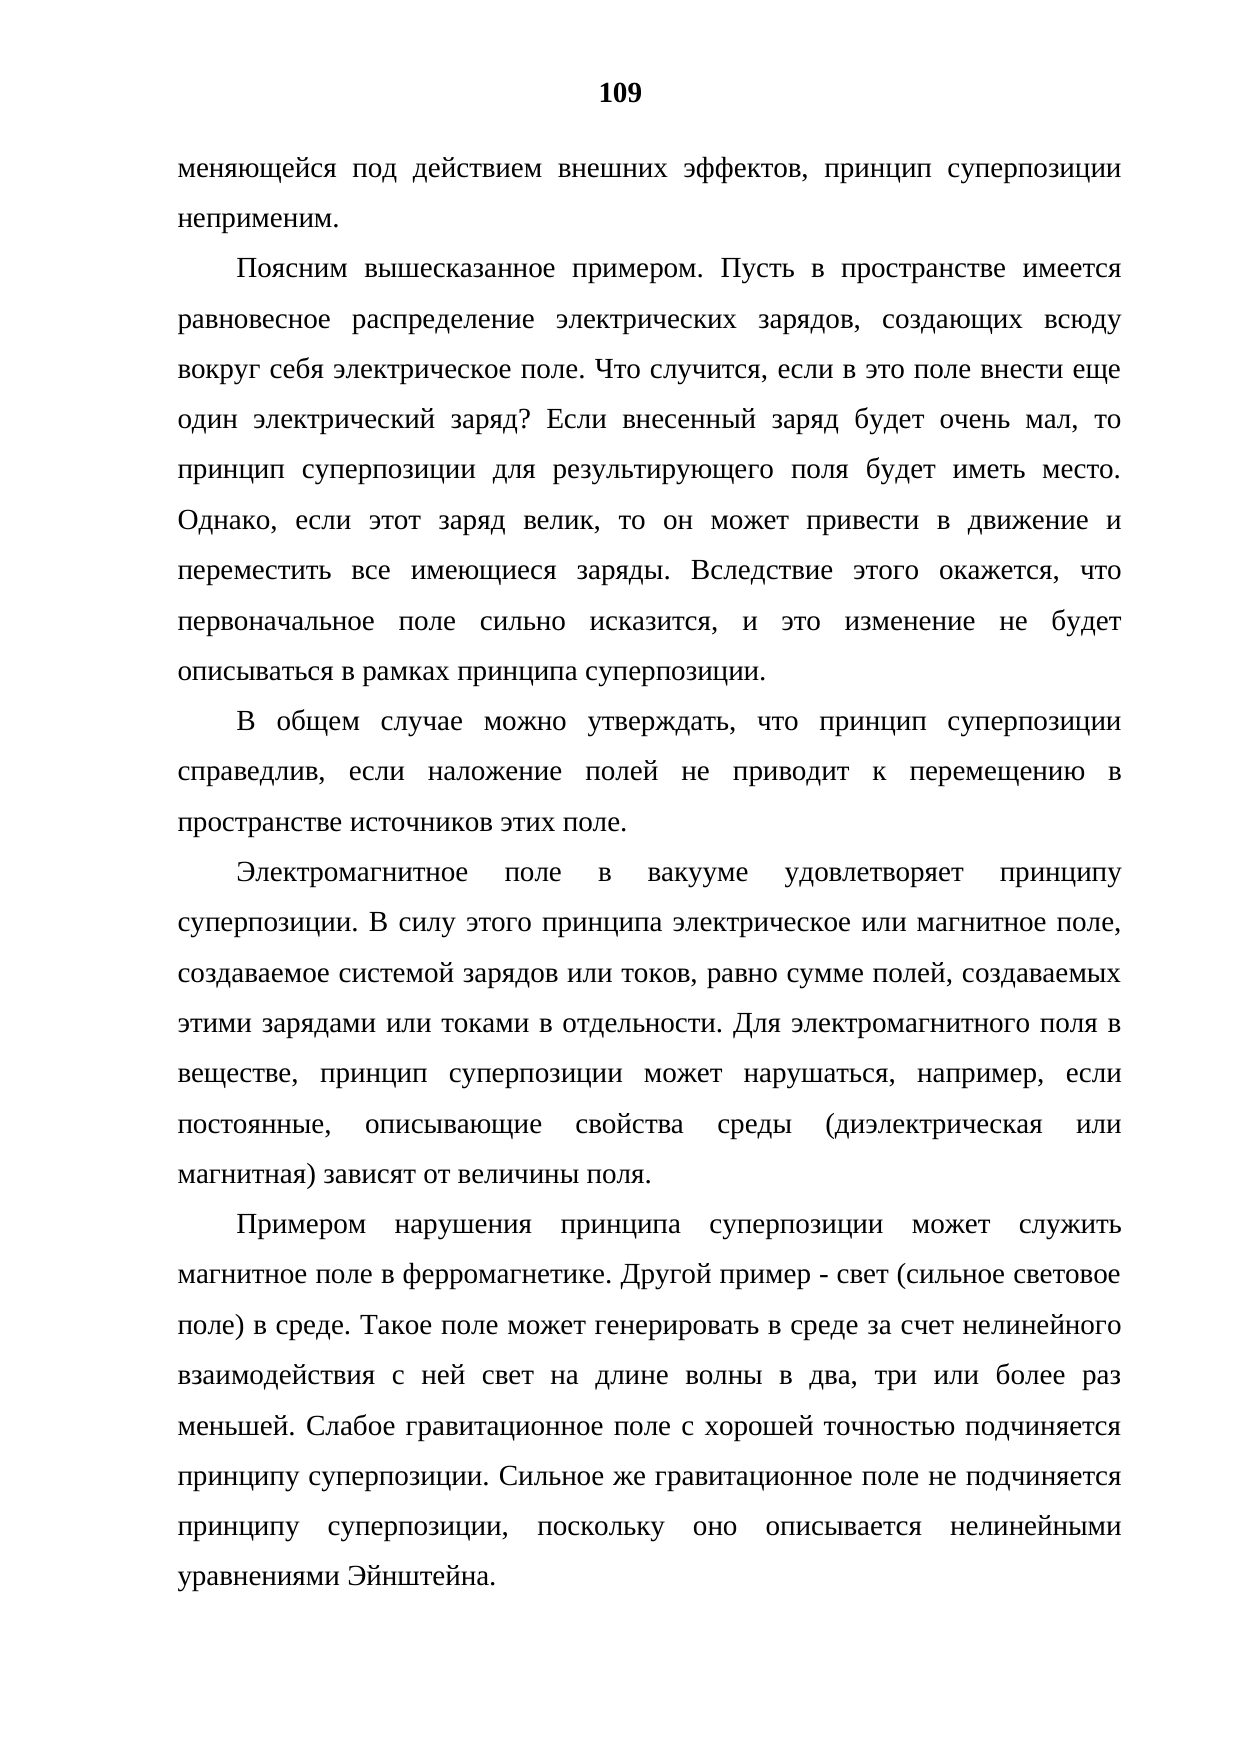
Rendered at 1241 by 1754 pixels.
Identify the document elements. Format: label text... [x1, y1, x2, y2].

text Поясним вышесказанное примером. Пусть в пространстве имеется равновесное распределение электрических зарядов, создающих всюду вокруг себя электрическое поле. Что случится, если в это поле внести еще один электрический заряд? Если внесенный заряд будет очень мал, то принцип суперпозиции для результирующего поля будет иметь место. Однако, если этот заряд велик, то он может привести в движение и переместить все имеющиеся заряды. Вследствие этого окажется, что первоначальное поле сильно исказится, и это изменение не будет описываться в рамках принципа суперпозиции. [177, 251, 1122, 687]
text В общем случае можно утверждать, что принцип суперпозиции справедлив, если наложение полей не приводит к перемещению в пространстве источников этих поле. [177, 703, 1122, 838]
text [177, 150, 1122, 234]
text Примером нарушения принципа суперпозиции может служить магнитное поле в ферромагнетике. Другой пример - свет (сильное световое поле) в среде. Такое поле может генерировать в среде за счет нелинейного взаимодействия с ней свет на длине волны в два, три или более раз меньшей. Слабое гравитационное поле с хорошей точностью подчиняется принципу суперпозиции. Сильное же гравитационное поле не подчиняется принципу суперпозиции, поскольку оно описывается нелинейными уравнениями Эйнштейна. [177, 1207, 1122, 1592]
text Электромагнитное поле в вакууме удовлетворяет принципу суперпозиции. В силу этого принципа электрическое или магнитное поле, создаваемое системой зарядов или токов, равно сумме полей, создаваемых этими зарядами или токами в отдельности. Для электромагнитного поля в веществе, принцип суперпозиции может нарушаться, например, если постоянные, описывающие свойства среды (диэлектрическая или магнитная) зависят от величины поля. [177, 854, 1122, 1190]
